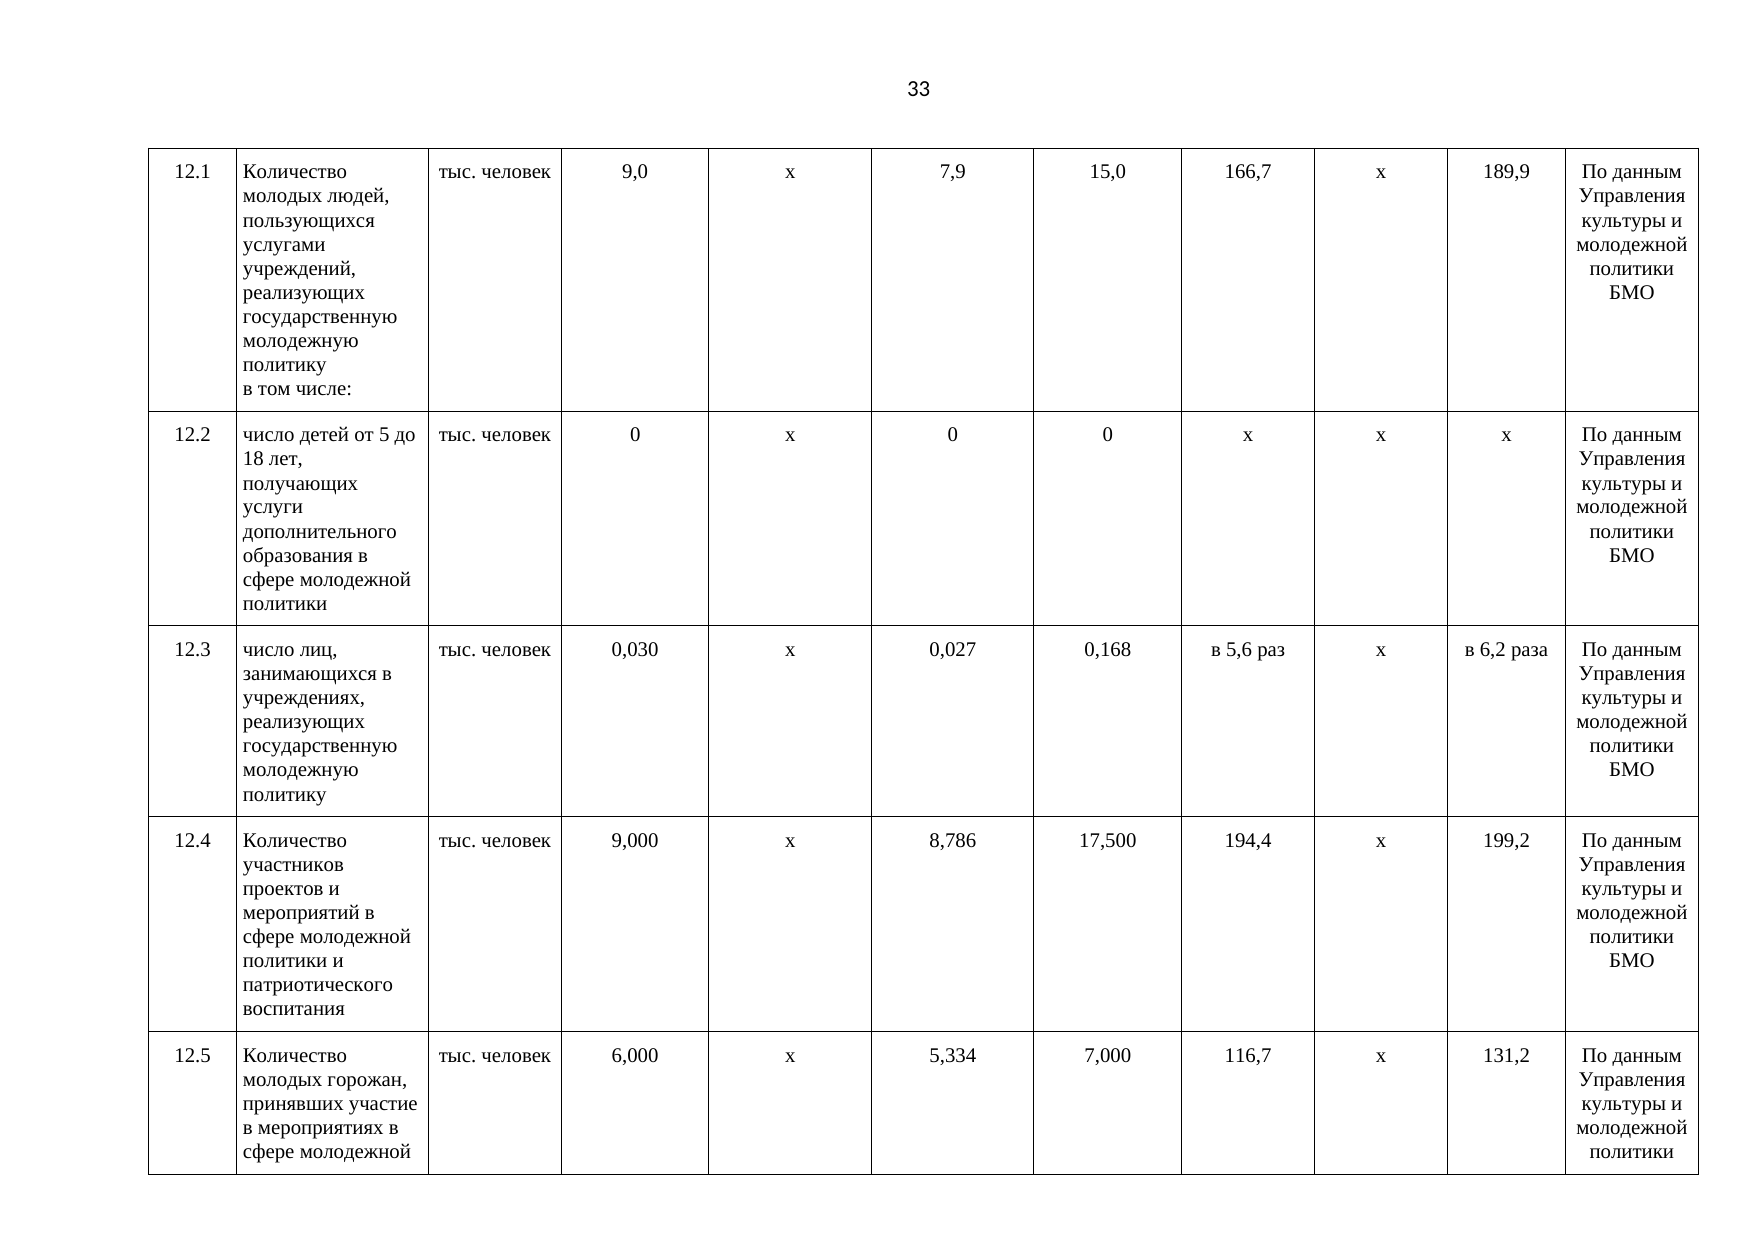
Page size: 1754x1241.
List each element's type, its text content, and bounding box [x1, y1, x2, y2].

table_cell По данным Управления культуры и молодежной политики БМО [1566, 412, 1698, 625]
table_cell х [709, 412, 871, 625]
table_cell тыс. человек [429, 149, 561, 411]
table_cell х [1182, 412, 1314, 625]
table_cell 8,786 [872, 817, 1033, 1031]
table_cell 15,0 [1034, 149, 1181, 411]
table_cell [1566, 1032, 1698, 1173]
table_cell 9,0 [562, 149, 708, 411]
table_cell 0,168 [1034, 626, 1181, 816]
table_cell 5,334 [872, 1032, 1033, 1173]
table_cell тыс. человек [429, 412, 561, 625]
table_cell 7,9 [872, 149, 1033, 411]
table_cell 7,000 [1034, 1032, 1181, 1173]
table_cell 9,000 [562, 817, 708, 1031]
table_cell 199,2 [1448, 817, 1565, 1031]
table_cell 131,2 [1448, 1032, 1565, 1173]
table_cell 6,000 [562, 1032, 708, 1173]
table_cell х [709, 626, 871, 816]
table_cell 12.2 [149, 412, 236, 625]
table_cell тыс. человек [429, 1032, 561, 1173]
table_cell 189,9 [1448, 149, 1565, 411]
table_cell Количество участников проектов и мероприятий в сфере молодежной политики и патриотического воспитания [237, 817, 428, 1031]
table_cell 17,500 [1034, 817, 1181, 1031]
table_cell 166,7 [1182, 149, 1314, 411]
table_cell 12.4 [149, 817, 236, 1031]
table_cell По данным Управления культуры и молодежной политики БМО [1566, 817, 1698, 1031]
table_cell х [1315, 817, 1447, 1031]
table_cell х [1315, 412, 1447, 625]
table_cell 12.1 [149, 149, 236, 411]
table_cell в 6,2 раза [1448, 626, 1565, 816]
table_cell 0,027 [872, 626, 1033, 816]
table_cell 12.3 [149, 626, 236, 816]
table_cell По данным Управления культуры и молодежной политики БМО [1566, 149, 1698, 411]
table_cell х [709, 149, 871, 411]
table_cell 116,7 [1182, 1032, 1314, 1173]
table_cell х [1448, 412, 1565, 625]
table_cell х [709, 817, 871, 1031]
table_cell По данным Управления культуры и молодежной политики БМО [1566, 626, 1698, 816]
table_cell х [1315, 1032, 1447, 1173]
table_cell 0,030 [562, 626, 708, 816]
table_cell 12.5 [149, 1032, 236, 1173]
table_cell 0 [872, 412, 1033, 625]
table_cell 0 [1034, 412, 1181, 625]
table_cell 194,4 [1182, 817, 1314, 1031]
table_cell х [1315, 626, 1447, 816]
table_cell 0 [562, 412, 708, 625]
table_cell тыс. человек [429, 817, 561, 1031]
table_cell в 5,6 раз [1182, 626, 1314, 816]
table_cell число лиц, занимающихся в учреждениях, реализующих государственную молодежную политику [237, 626, 428, 816]
table_cell Количество молодых людей, пользующихся услугами учреждений, реализующих государственную молодежную политику в том числе: [237, 149, 428, 411]
table_cell х [1315, 149, 1447, 411]
table_cell число детей от 5 до 18 лет, получающих услуги дополнительного образования в сфере молодежной политики [237, 412, 428, 625]
table_cell х [709, 1032, 871, 1173]
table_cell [237, 1032, 428, 1173]
table_cell тыс. человек [429, 626, 561, 816]
